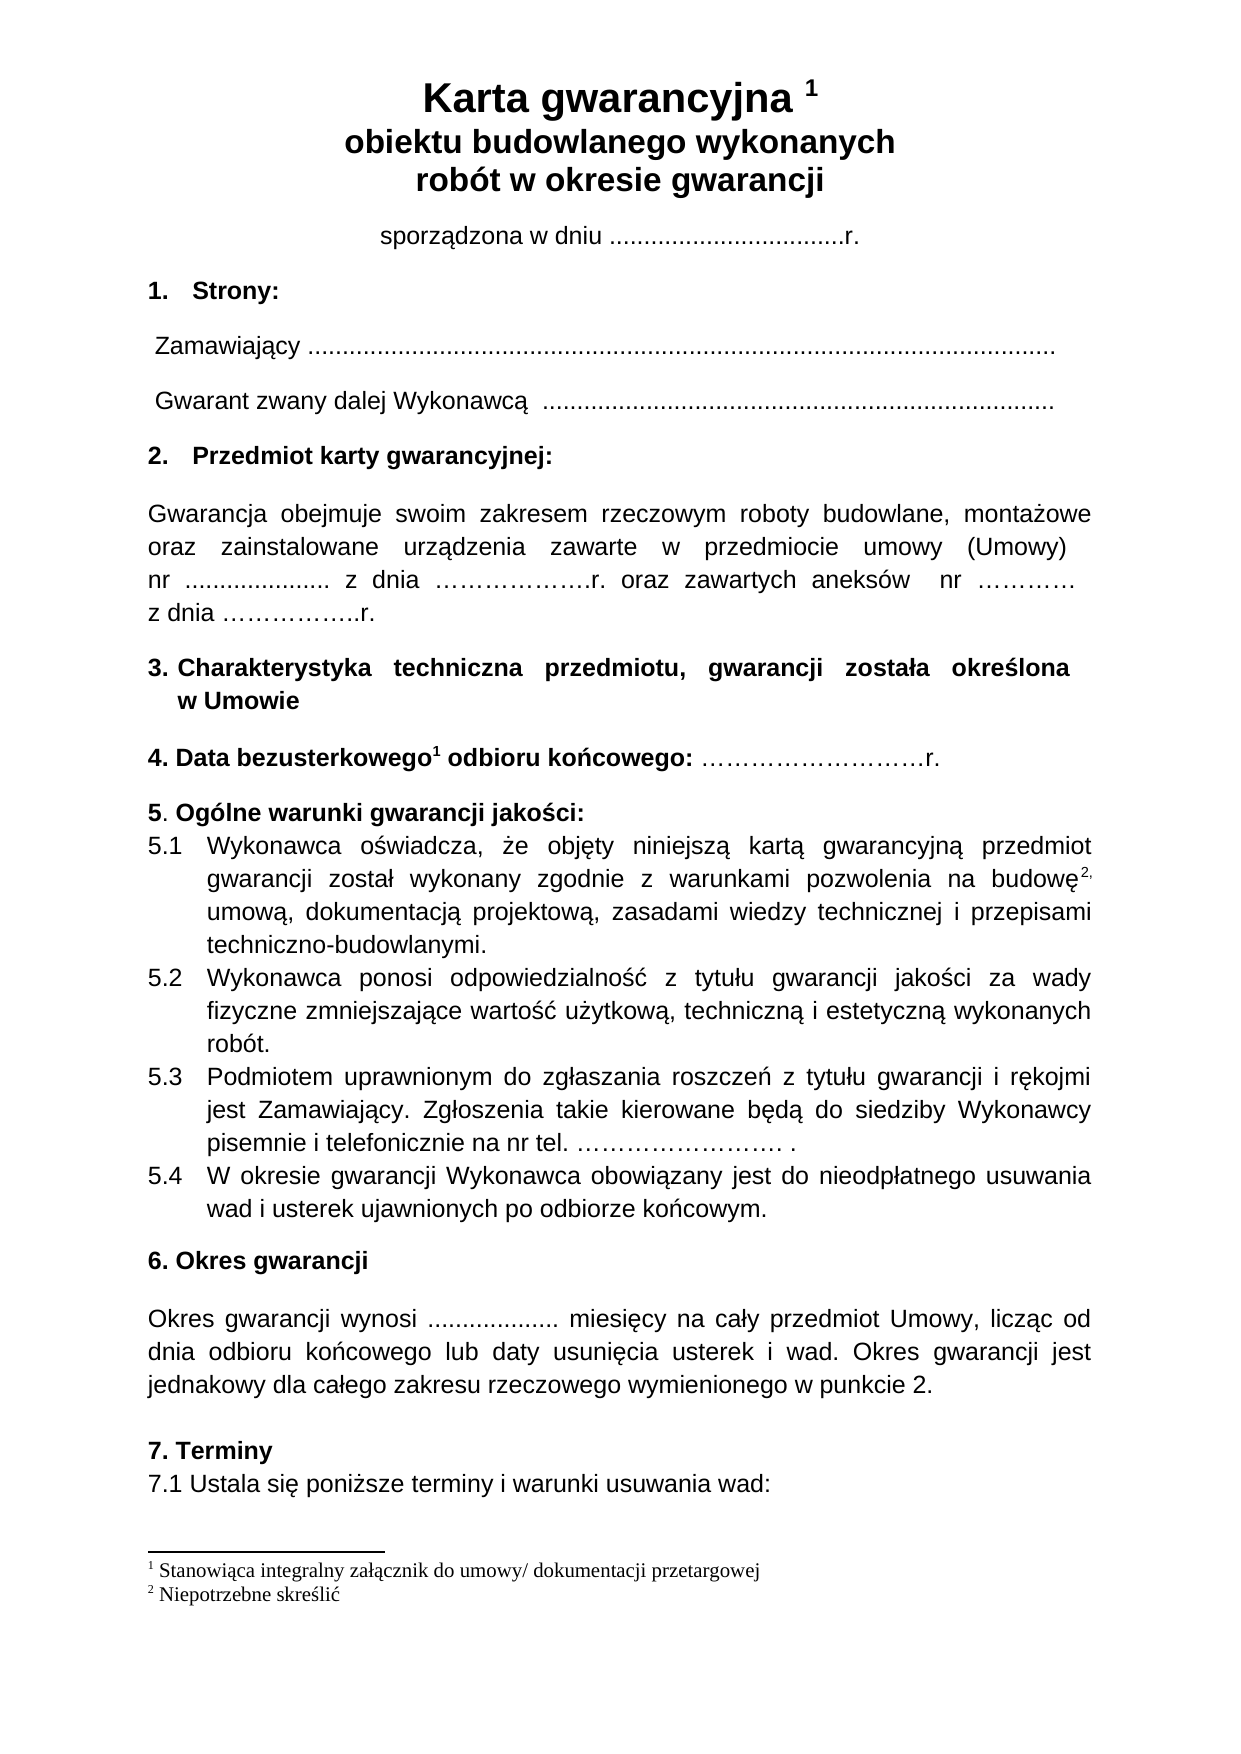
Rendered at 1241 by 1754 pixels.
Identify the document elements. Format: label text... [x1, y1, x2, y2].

text 4. Data bezusterkowego1 odbioru końcowego: ………………………r. [148, 743, 1093, 772]
list Strony: [148, 276, 1093, 304]
text 6. Okres gwarancji [148, 1246, 1093, 1275]
text Gwarant zwany dalej Wykonawcą .......................................................................... [148, 386, 1093, 414]
text 5.3 Podmiotem uprawnionym do zgłaszania roszczeń z tytułu gwarancji i rękojmi jest Zamawiający. Zgłoszenia takie kierowane będą do siedziby Wykonawcy pisemnie i telefonicznie na nr tel. ……………………. . [148, 1062, 1093, 1157]
title obiektu budowlanego wykonanych robót w okresie gwarancji [148, 122, 1093, 199]
text Zamawiający ............................................................................................................ [148, 331, 1093, 359]
text 7. Terminy [148, 1436, 1093, 1465]
list Przedmiot karty gwarancyjnej: [148, 441, 1093, 469]
list Charakterystyka techniczna przedmiotu, gwarancji została określona w Umowie [148, 653, 1093, 714]
text 7.1 Ustala się poniższe terminy i warunki usuwania wad: [148, 1469, 1093, 1498]
text Karta gwarancyjna [148, 74, 1093, 122]
text Gwarancja obejmuje swoim zakresem rzeczowym roboty budowlane, montażowe oraz zainstalowane urządzenia zawarte w przedmiocie umowy (Umowy) nr ..................... z dnia ……………….r. oraz zawartych aneksów nr ………… z dnia ……………..r. [148, 499, 1093, 626]
text Okres gwarancji wynosi ................... miesięcy na cały przedmiot Umowy, licząc od dnia odbioru końcowego lub daty usunięcia usterek i wad. Okres gwarancji jest jednakowy dla całego zakresu rzeczowego wymienionego w punkcie 2. [148, 1304, 1093, 1399]
subtitle 5. Ogólne warunki gwarancji jakości: [148, 798, 1093, 827]
text 5.2 Wykonawca ponosi odpowiedzialność z tytułu gwarancji jakości za wady fizyczne zmniejszające wartość użytkową, techniczną i estetyczną wykonanych robót. [148, 963, 1093, 1058]
text sporządzona w dniu ..................................r. [148, 221, 1093, 249]
text 5.1 Wykonawca oświadcza, że objęty niniejszą kartą gwarancyjną przedmiot gwarancji został wykonany zgodnie z warunkami pozwolenia na budowę, umową, dokumentacją projektową, zasadami wiedzy technicznej i przepisami techniczno-budowlanymi. [148, 831, 1093, 959]
text 5.4 W okresie gwarancji Wykonawca obowiązany jest do nieodpłatnego usuwania wad i usterek ujawnionych po odbiorze końcowym. [148, 1161, 1093, 1223]
